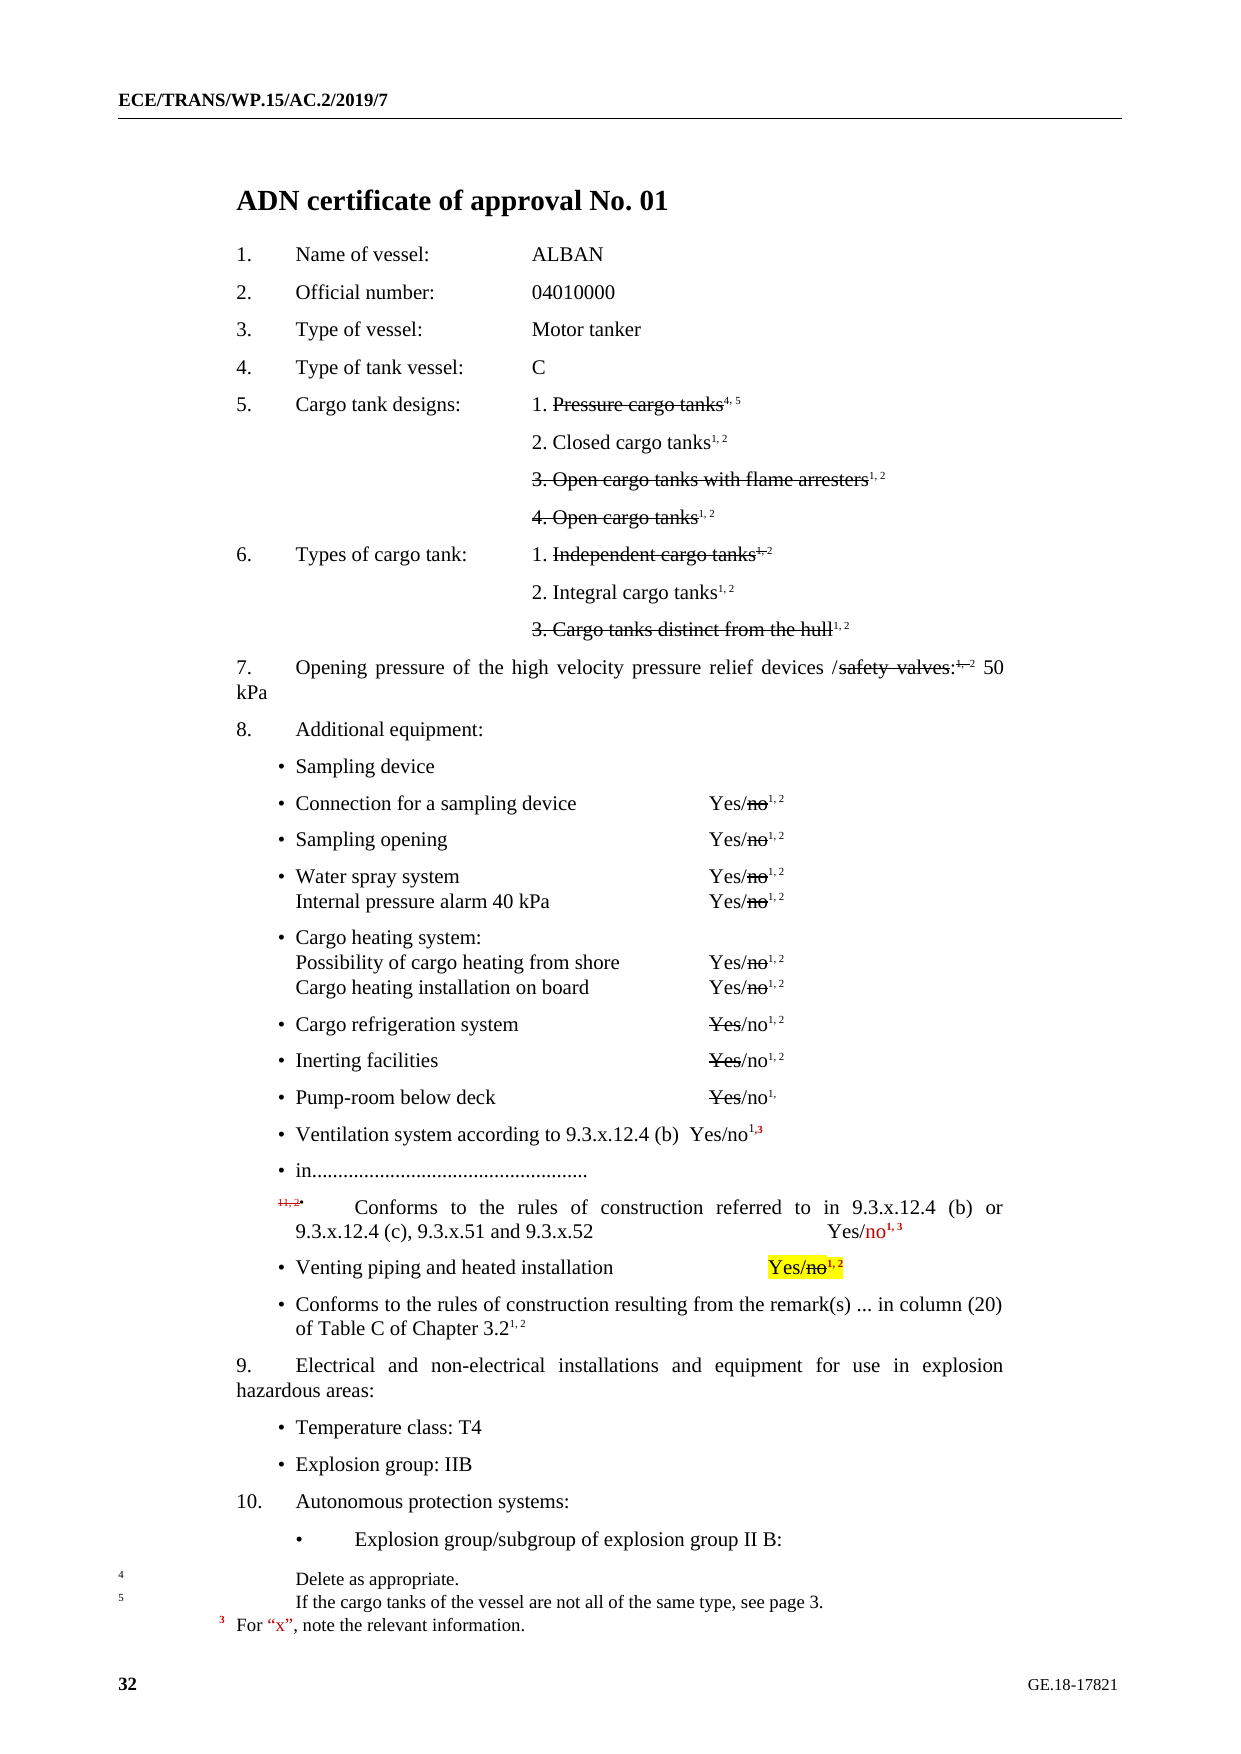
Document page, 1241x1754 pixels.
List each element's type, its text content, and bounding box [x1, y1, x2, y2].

text Possibility of cargo heating from shore Yes/no1, 2 [295, 949, 1004, 974]
list • Cargo heating system: [278, 925, 1004, 949]
list • Explosion group: IIB [278, 1451, 1004, 1476]
list Pump-room below deck Yes/no1, [278, 1085, 1004, 1109]
list 1 [278, 1194, 1004, 1243]
list • Connection for a sampling device Yes/no1, 2 [278, 791, 1004, 814]
text 9. Electrical equipment: [236, 1352, 1004, 1402]
text 6. Types of cargo tank: 1. Independent cargo tanks1, 2 [236, 541, 1004, 566]
text 7. Opening pressure of the high velocity /safety valves:1, 2 50 kPa [236, 654, 1004, 704]
text ADN certificate of approval No. 01 [118, 185, 1004, 216]
text 5. Cargo tank designs: 1. Pressure cargo tanks, [236, 391, 1004, 416]
text 10. [236, 1488, 1004, 1513]
text 8. Additional equipment: [236, 716, 1004, 741]
list • Cargo refrigeration system Yes/no1, 2 [278, 1012, 1004, 1036]
list • Sampling device [278, 754, 1004, 778]
text 1. Name of vessel: ALBAN [236, 241, 1004, 266]
list • Conforms to the rules of construction resulting from the remark(s) ... in column (20) of Table C of Chapter 3.21, 2 [278, 1292, 1004, 1340]
list • Temperature class: T4 [278, 1415, 1004, 1439]
text Cargo heating installation on board Yes/no1, 2 [295, 974, 1004, 999]
list • Inerting facilities Yes/no1, 2 [278, 1048, 1004, 1072]
list • Sampling opening Yes/no1, 2 [278, 827, 1004, 851]
text 2. Integral cargo tanks1, 2 [236, 579, 1004, 604]
text 3. Cargo tanks distinct from the hull1, 2 [236, 616, 1004, 641]
text 3. Open cargo tanks with flame arresters1, 2 [236, 466, 1004, 491]
text 3. Type of vessel: Motor tanker [236, 316, 1004, 341]
text 4. Open cargo tanks1, 2 [236, 504, 1004, 529]
list Yes/no1,3 [278, 1121, 1004, 1146]
text Internal pressure alarm 40 kPa Yes/no1, 2 [295, 888, 1004, 913]
text 2. Official number: 04010000 [236, 279, 1004, 304]
list • Water spray system Yes/no1, 2 [278, 864, 1004, 888]
text 4. Type of tank vessel: C [236, 354, 1004, 379]
text 2. Closed cargo tanks1, 2 [236, 429, 1004, 454]
list 1, 2 [278, 1255, 768, 1279]
list 1, 2 [827, 1255, 1004, 1279]
